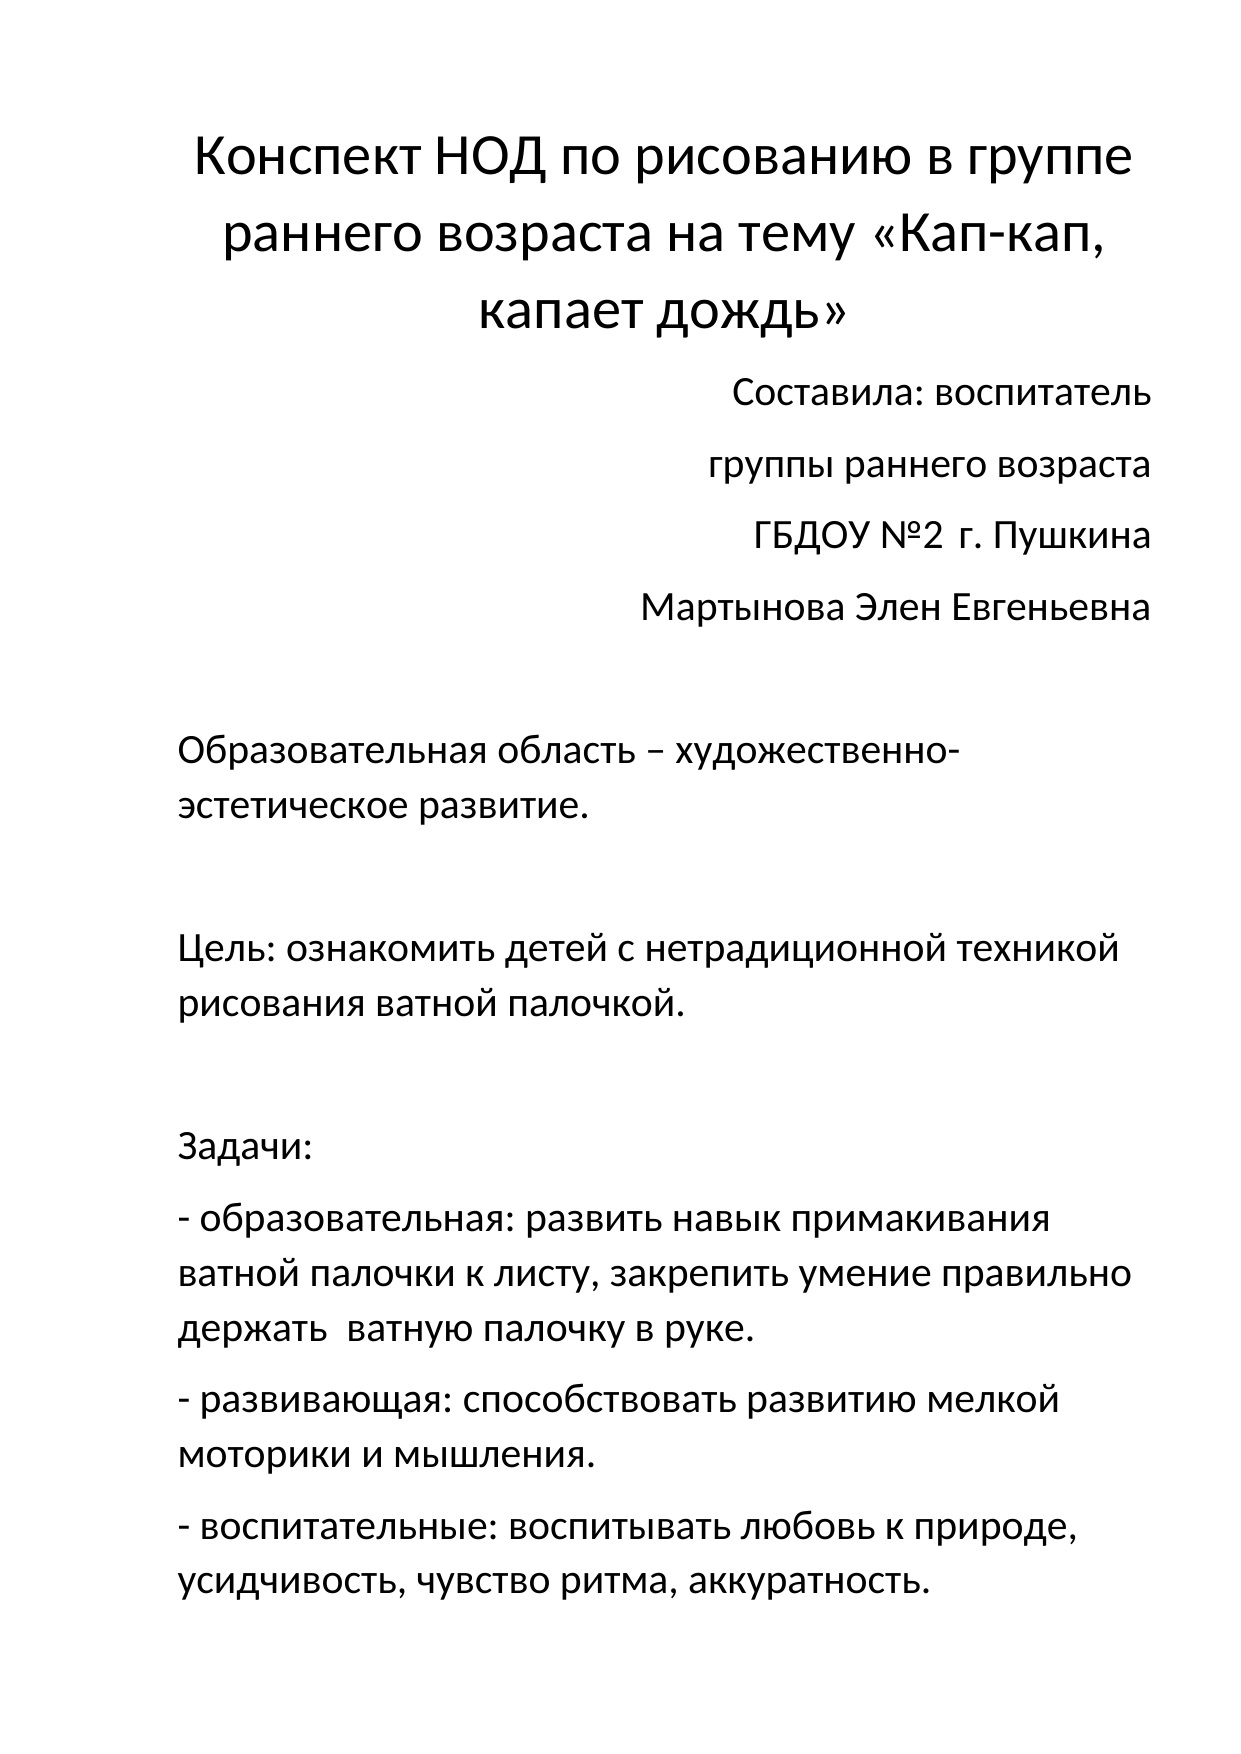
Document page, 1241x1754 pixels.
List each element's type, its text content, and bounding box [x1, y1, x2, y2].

text - развивающая: способствовать развитию мелкой моторики и мышления. [177, 1372, 1152, 1478]
text Образовательная область – художественно-эстетическое развитие. [177, 723, 1152, 829]
text - воспитательные: воспитывать любовь к природе, усидчивость, чувство ритма, аккуратность. [177, 1499, 1152, 1604]
text Составила: воспитатель [177, 365, 1152, 416]
text - образовательная: развить навык примакивания ватной палочки к листу, закрепить умение правильно держать ватную палочку в руке. [177, 1191, 1152, 1351]
text Мартынова Элен Евгеньевна [177, 580, 1152, 631]
text Задачи: [177, 1119, 1152, 1170]
text группы раннего возраста [177, 437, 1152, 488]
text Цель: ознакомить детей с нетрадиционной техникой рисования ватной палочкой. [177, 921, 1152, 1027]
text ГБДОУ №2 г. Пушкина [177, 508, 1152, 559]
text Конспект НОД по рисованию в группе раннего возраста на тему «Кап-кап, капает дождь» [177, 118, 1152, 343]
